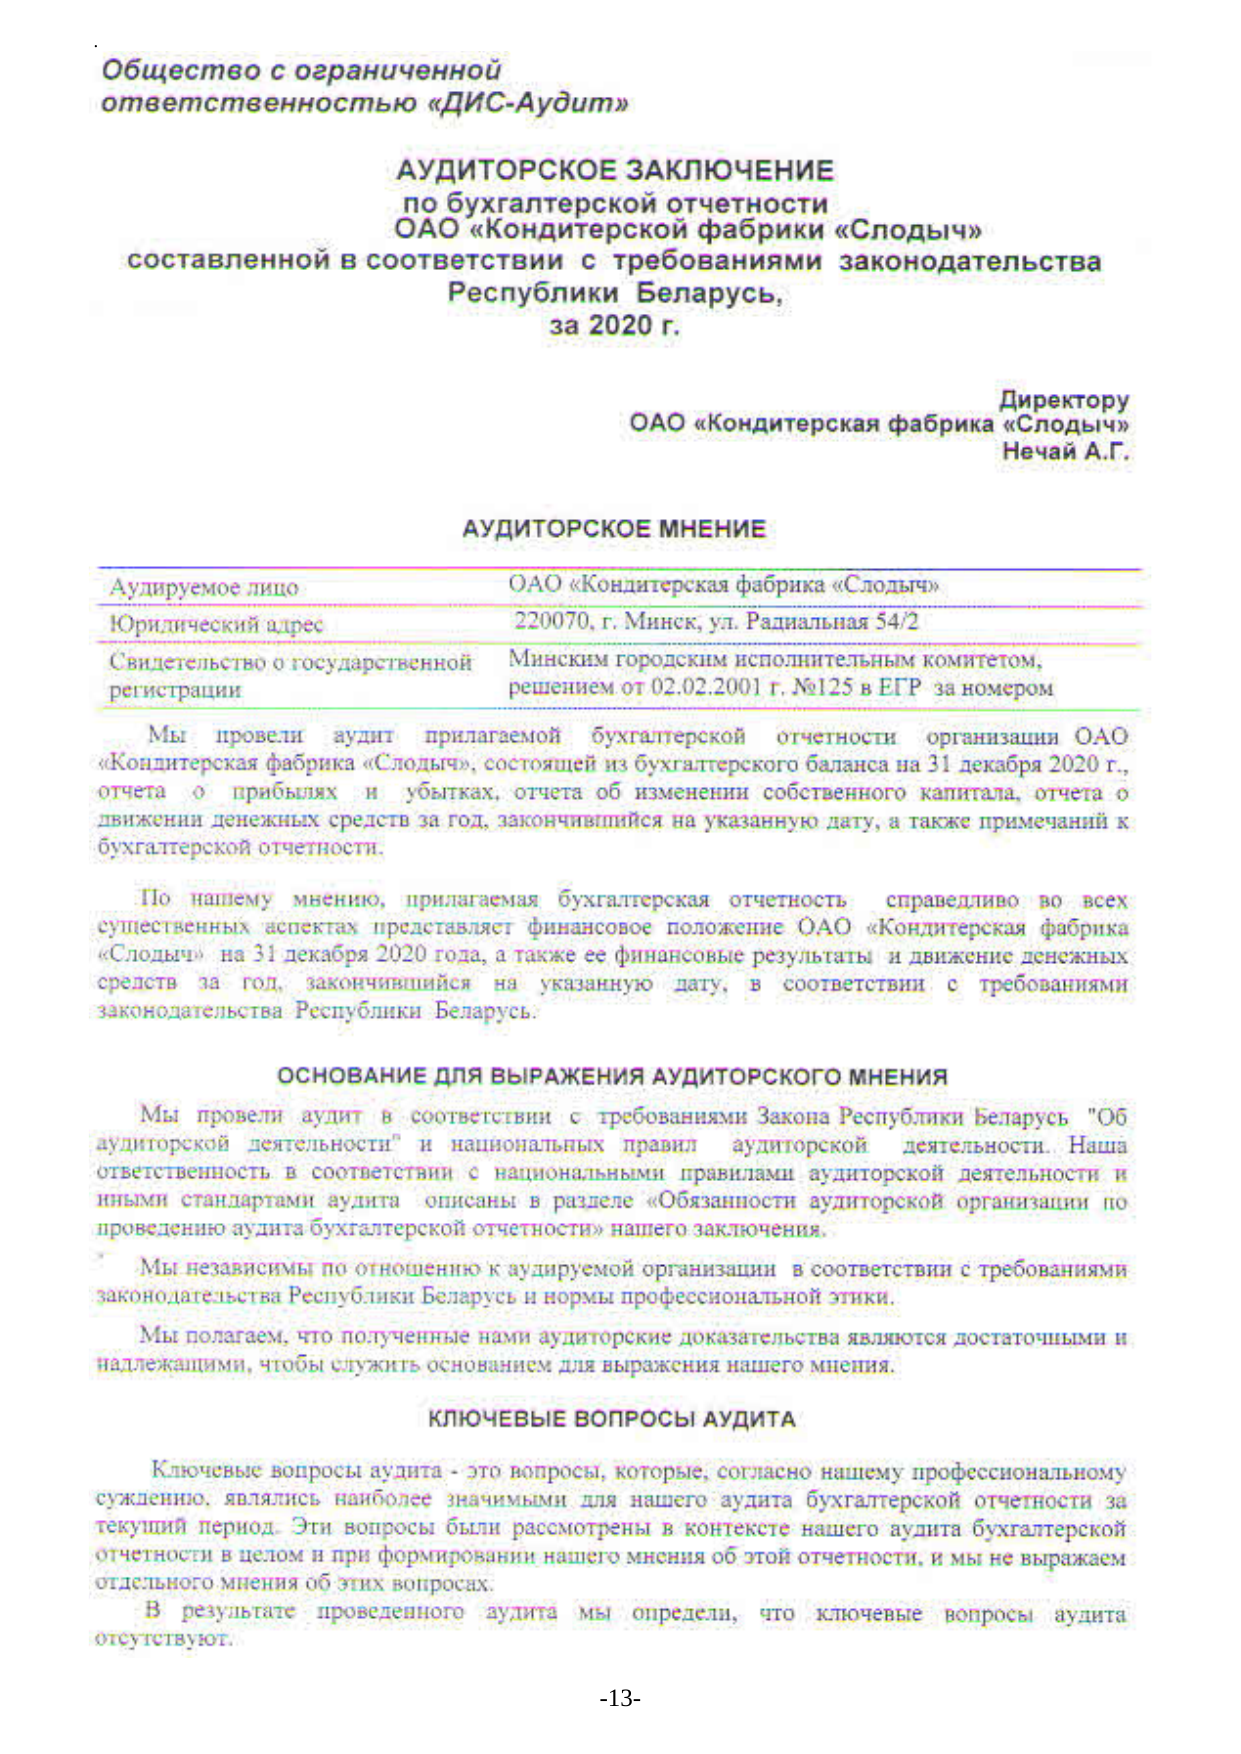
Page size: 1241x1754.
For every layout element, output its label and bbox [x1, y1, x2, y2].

picture [88, 51, 1152, 1658]
